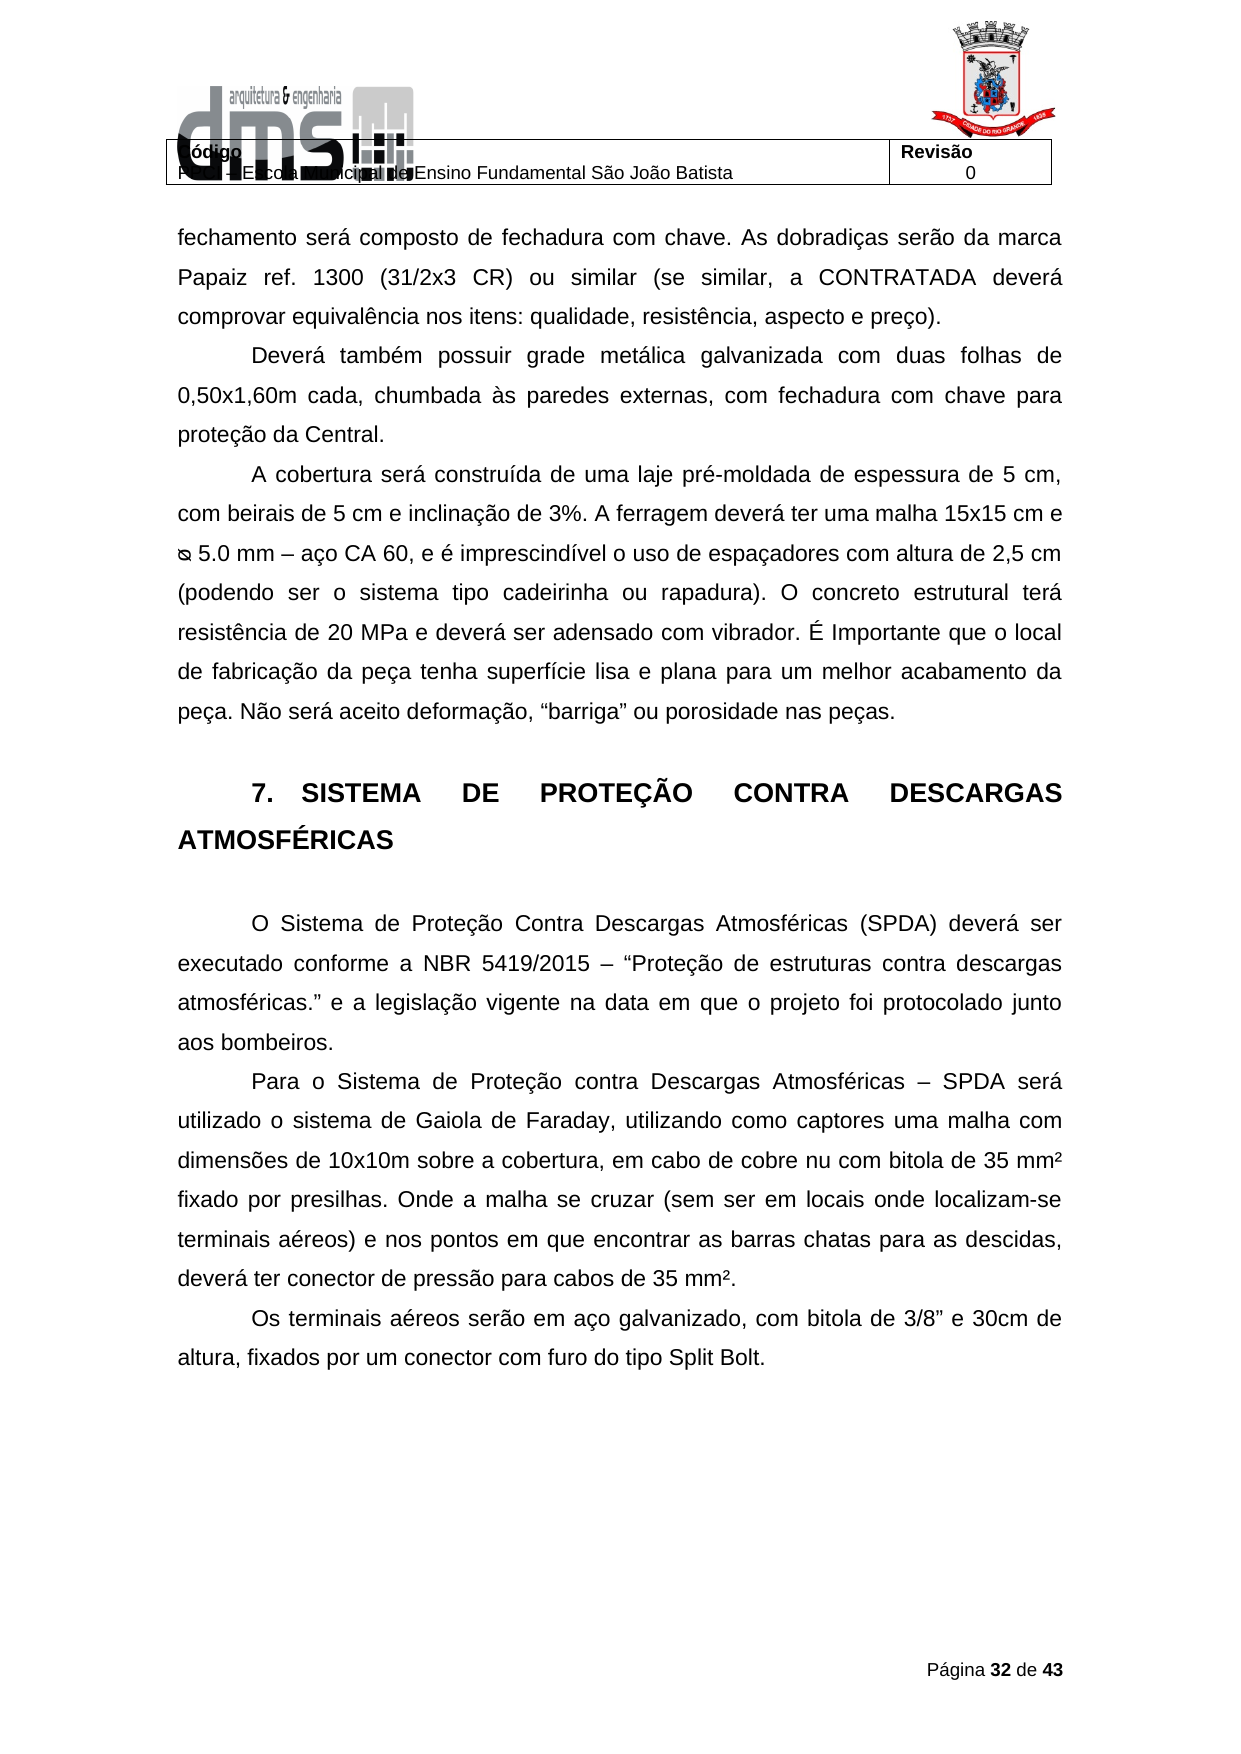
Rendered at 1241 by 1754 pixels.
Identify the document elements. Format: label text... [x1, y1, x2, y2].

text Deverá também possuir grade metálica galvanizada com duas folhas de 0,50x1,60m cada, chumbada às paredes externas, com fechadura com chave para proteção da Central. [177, 342, 1063, 448]
text O Sistema de Proteção Contra Descargas Atmosféricas (SPDA) deverá ser executado conforme a NBR 5419/2015 – “Proteção de estruturas contra descargas atmosféricas.” e a legislação vigente na data em que o projeto foi protocolado junto aos bombeiros. [177, 910, 1063, 1055]
text A cobertura será construída de uma laje pré-moldada de espessura de 5 cm, com beirais de 5 cm e inclinação de 3%. A ferragem deverá ter uma malha 15x15 cm e ᴓ 5.0 mm – aço CA 60, e é imprescindível o uso de espaçadores com altura de 2,5 cm (podendo ser o sistema tipo cadeirinha ou rapadura). O concreto estrutural terá resistência de 20 MPa e deverá ser adensado com vibrador. É Importante que o local de fabricação da peça tenha superfície lisa e plana para um melhor acabamento da peça. Não será aceito deformação, “barriga” ou porosidade nas peças. [177, 461, 1063, 724]
picture [177, 86, 414, 139]
picture [177, 140, 414, 181]
text Os terminais aéreos serão em aço galvanizado, com bitola de 3/8” e 30cm de altura, fixados por um conector com furo do tipo Split Bolt. [177, 1305, 1063, 1371]
text Para o Sistema de Proteção contra Descargas Atmosféricas – SPDA será utilizado o sistema de Gaiola de Faraday, utilizando como captores uma malha com dimensões de 10x10m sobre a cobertura, em cabo de cobre nu com bitola de 35 mm² fixado por presilhas. Onde a malha se cruzar (sem ser em locais onde localizam-se terminais aéreos) e nos pontos em que encontrar as barras chatas para as descidas, deverá ter conector de pressão para cabos de 35 mm². [177, 1068, 1063, 1292]
subtitle SISTEMA DE PROTEÇÃO CONTRA DESCARGAS ATMOSFÉRICAS [177, 777, 1063, 855]
picture [931, 21, 1056, 138]
